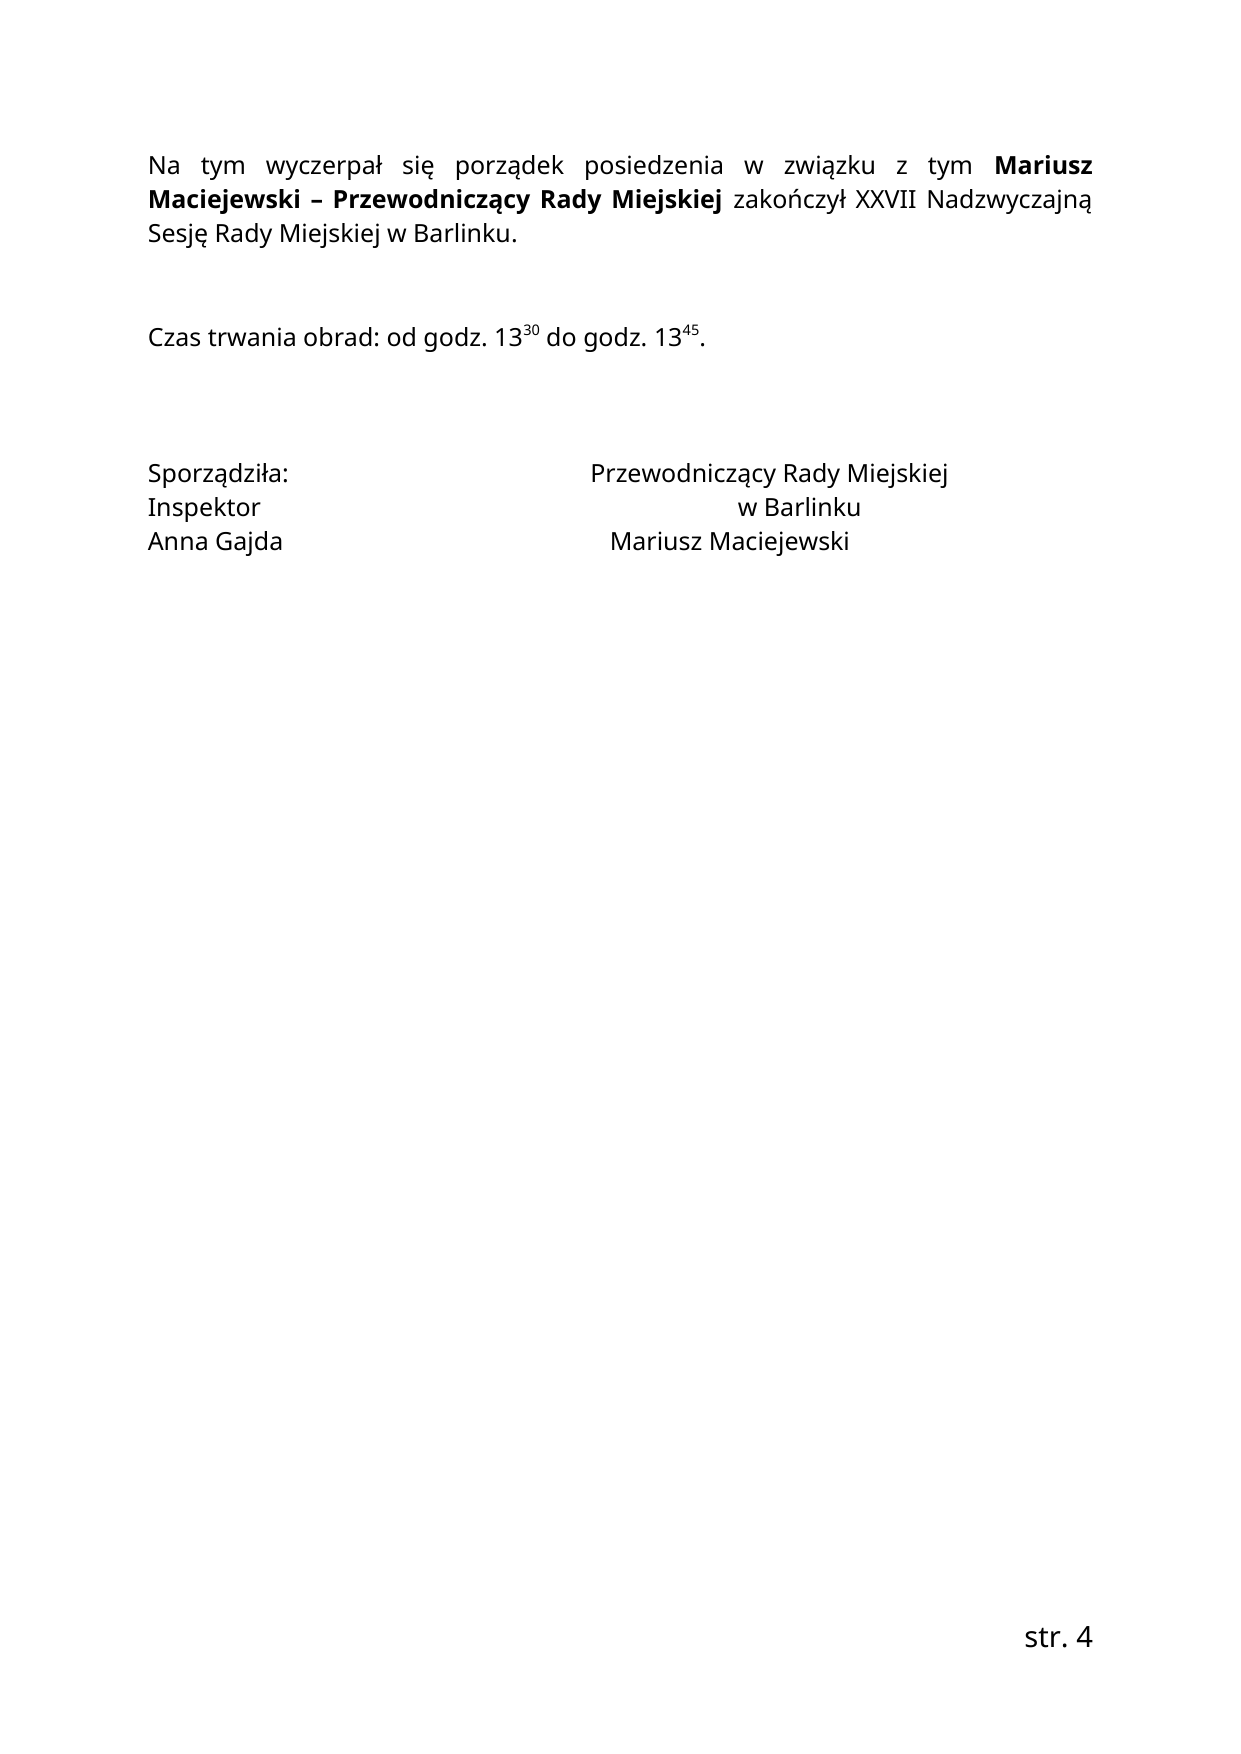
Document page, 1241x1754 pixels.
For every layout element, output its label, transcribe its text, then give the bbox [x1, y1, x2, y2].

text Czas trwania obrad: od godz. 1330 do godz. 1345. [148, 319, 1093, 353]
text Anna Gajda Mariusz Maciejewski [148, 524, 1093, 558]
text Sporządziła: Przewodniczący Rady Miejskiej [148, 456, 1093, 489]
text Inspektor w Barlinku [148, 489, 1093, 524]
text Na tym wyczerpał się porządek posiedzenia w związku z tym Mariusz Maciejewski – Przewodniczący Rady Miejskiej zakończył XXVII Nadzwyczajną Sesję Rady Miejskiej w Barlinku. [148, 148, 1093, 250]
